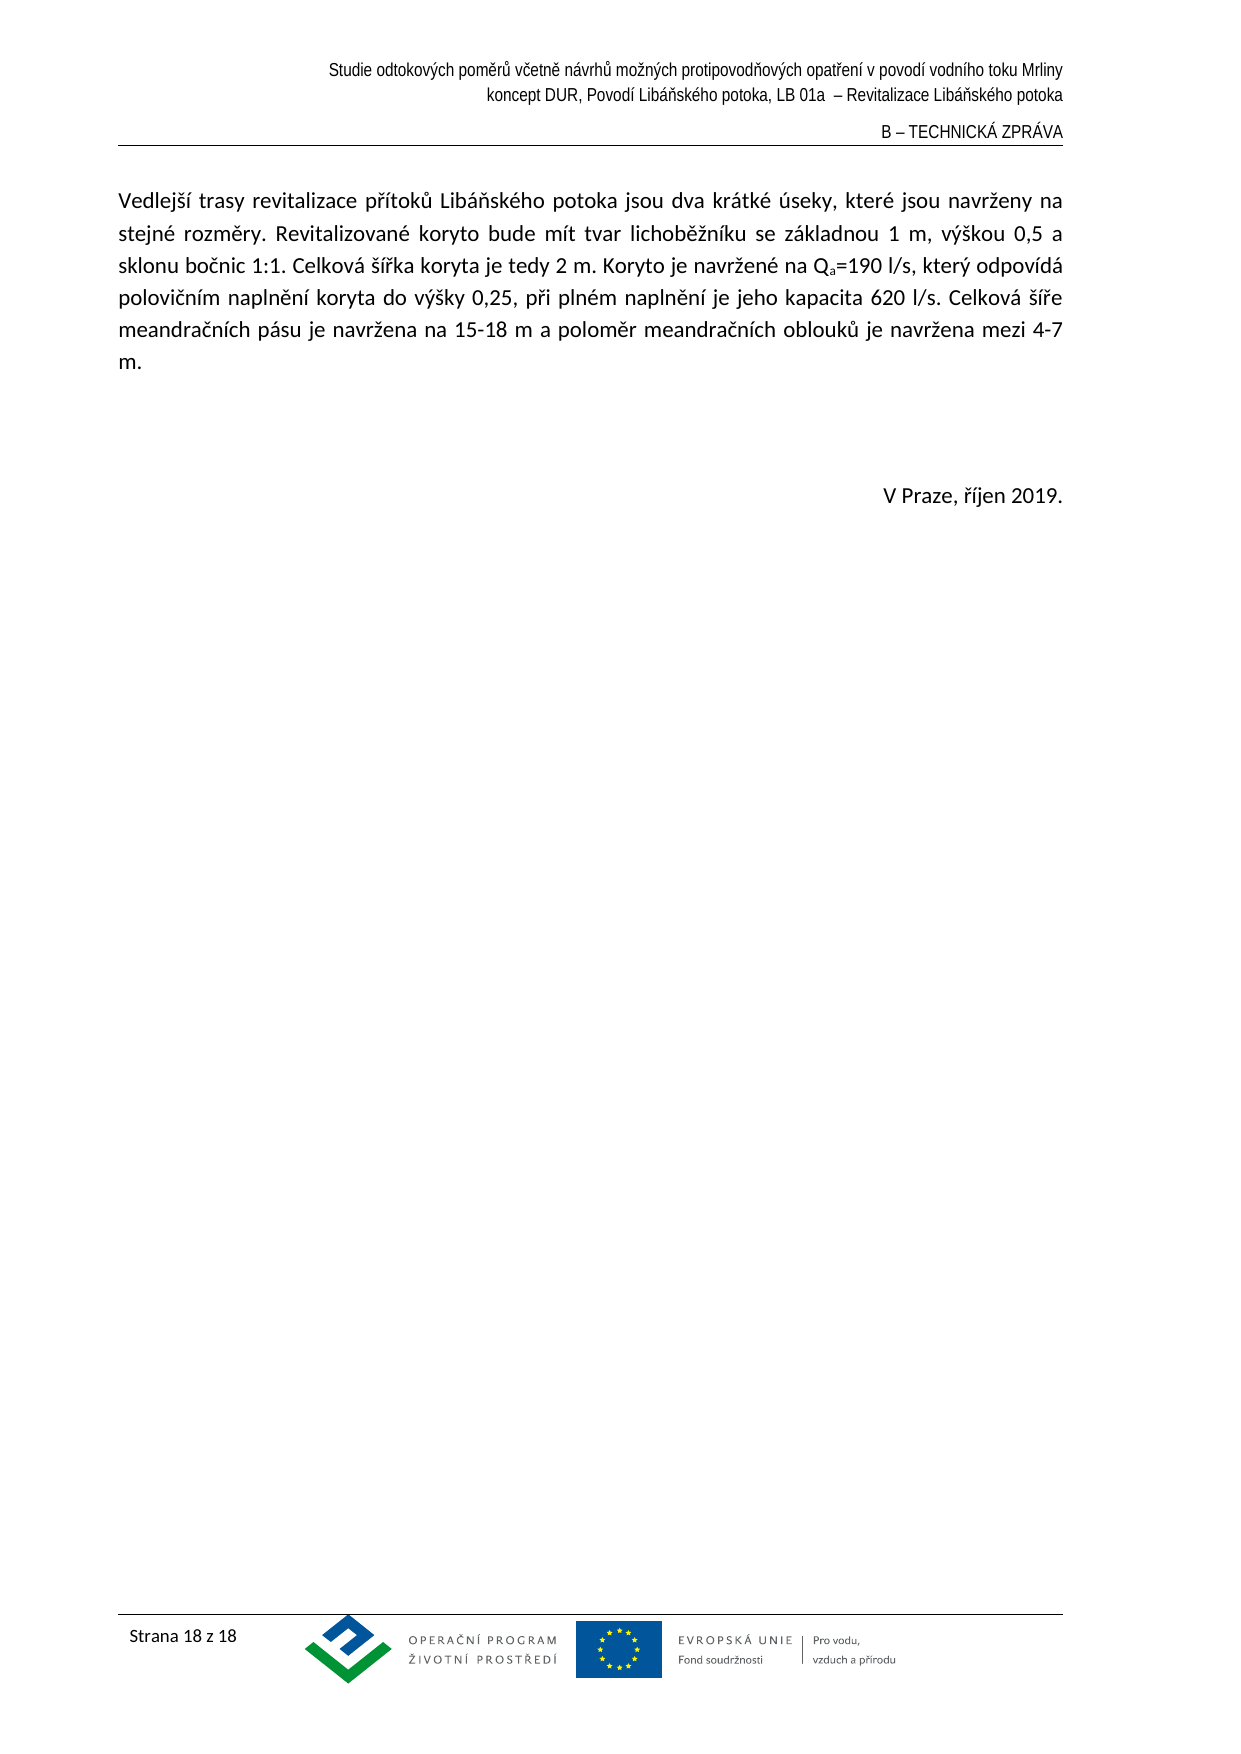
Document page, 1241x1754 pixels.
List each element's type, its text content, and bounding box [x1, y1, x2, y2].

text Vedlejší trasy revitalizace přítoků Libáňského potoka jsou dva krátké úseky, které jsou navrženy na stejné rozměry. Revitalizované koryto bude mít tvar lichoběžníku se základnou 1 m, výškou 0,5 a sklonu bočnic 1:1. Celková šířka koryta je tedy 2 m. Koryto je navržené na Qa=190 l/s, který odpovídá polovičním naplnění koryta do výšky 0,25, při plném naplnění je jeho kapacita 620 l/s. Celková šíře meandračních pásu je navržena na 15-18 m a poloměr meandračních oblouků je navržena mezi 4-7 m. [118, 186, 1063, 375]
text V Praze, říjen 2019. [118, 481, 1063, 509]
